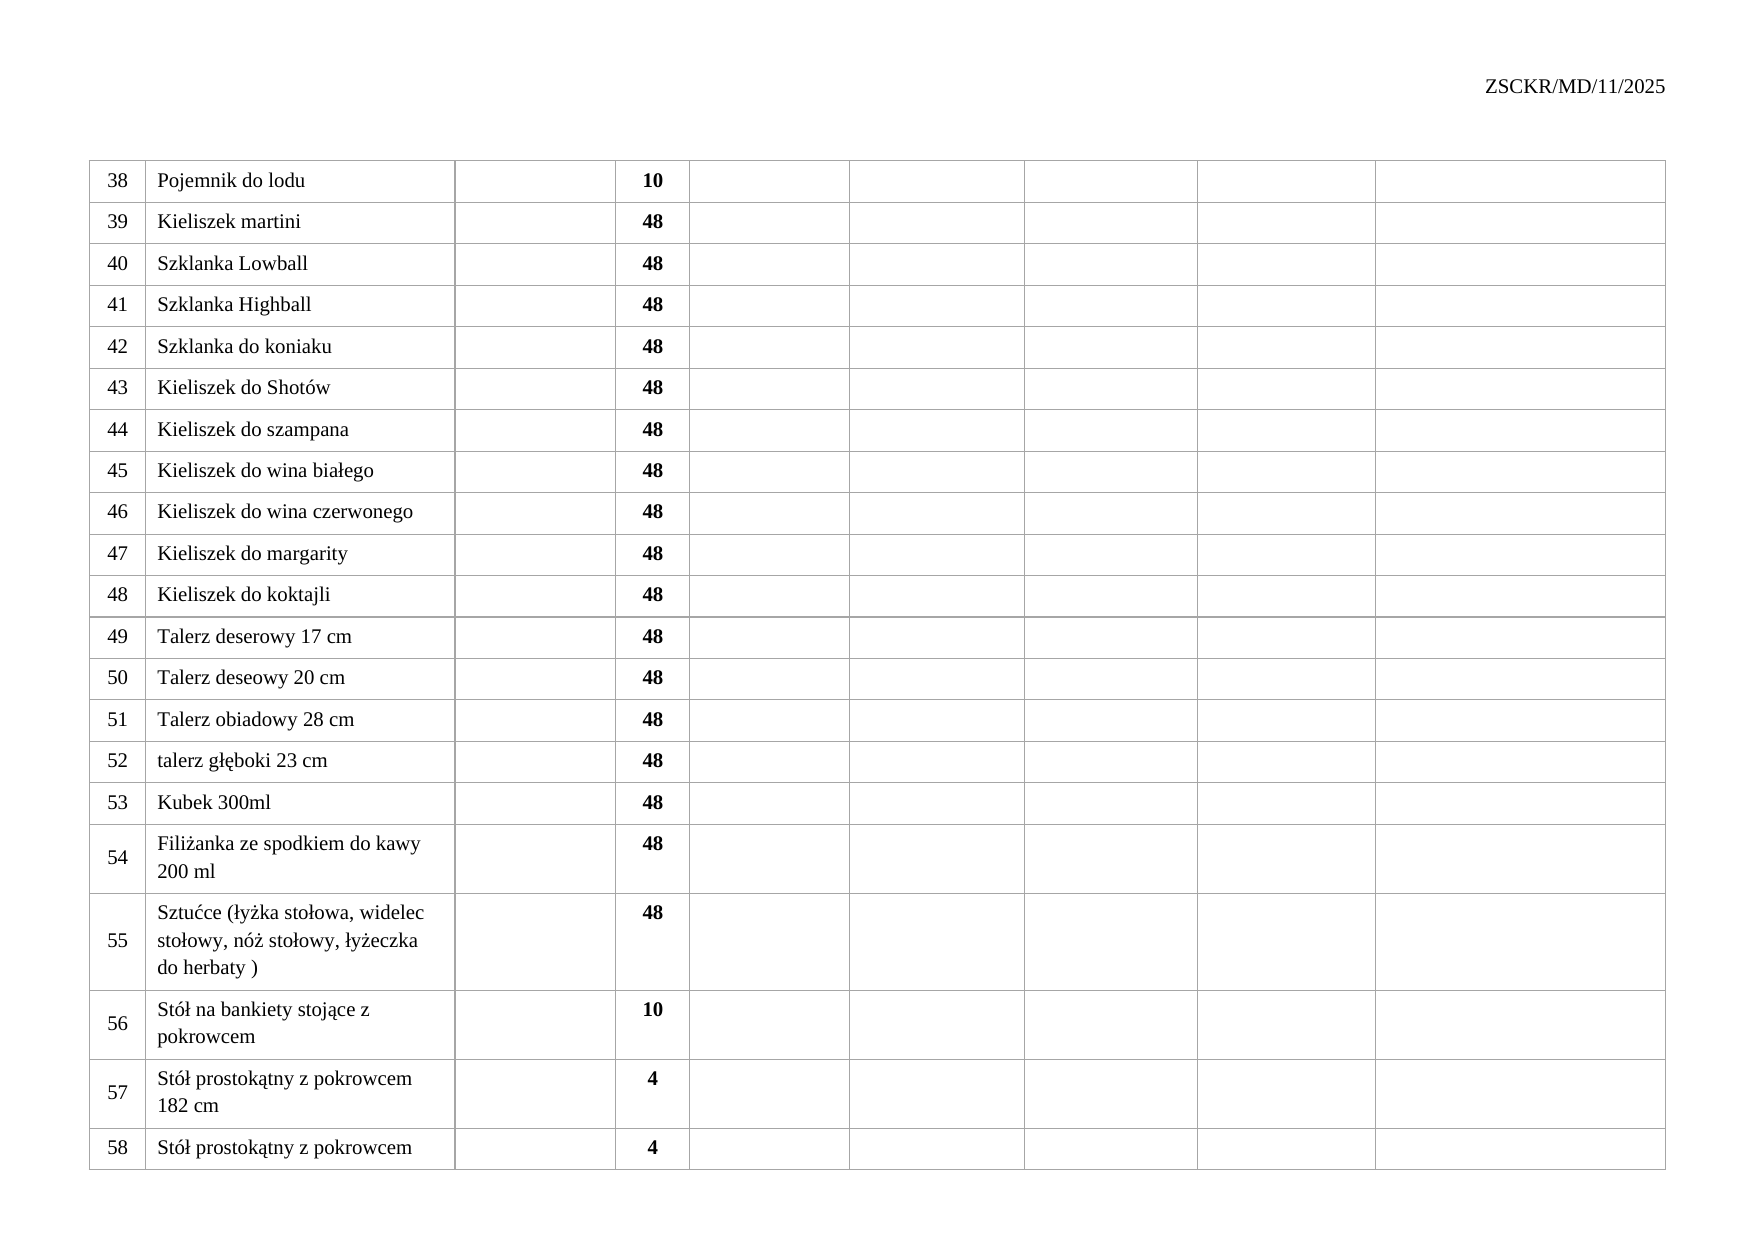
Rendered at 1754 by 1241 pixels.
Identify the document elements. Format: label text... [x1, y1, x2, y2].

table_cell [1376, 535, 1665, 575]
table_cell [850, 742, 1024, 782]
table_cell [850, 1060, 1024, 1128]
table_cell [1198, 1129, 1375, 1169]
table_cell [456, 286, 615, 326]
table_cell [690, 783, 849, 824]
table_cell [456, 410, 615, 451]
table_cell [456, 1129, 615, 1169]
table_cell 52 [90, 742, 145, 782]
table_cell Talerz deserowy 17 cm [146, 618, 454, 658]
table_cell [1376, 700, 1665, 741]
table_cell [1376, 894, 1665, 989]
table_cell 56 [90, 991, 145, 1058]
table_cell [690, 576, 849, 616]
table_cell [456, 203, 615, 243]
table_cell [690, 452, 849, 492]
table_cell [1198, 535, 1375, 575]
table_cell [1025, 742, 1197, 782]
table_cell Kieliszek martini [146, 203, 454, 243]
table_cell [850, 659, 1024, 699]
table_cell [1198, 203, 1375, 243]
table_cell [690, 1129, 849, 1169]
table_cell [690, 493, 849, 533]
table_cell 48 [616, 369, 689, 409]
table_cell 48 [616, 894, 689, 989]
table_cell [690, 535, 849, 575]
table_cell [1376, 161, 1665, 202]
table_cell [1025, 1060, 1197, 1128]
table_cell [456, 659, 615, 699]
table_cell [690, 659, 849, 699]
table_cell [1025, 991, 1197, 1058]
table_cell talerz głęboki 23 cm [146, 742, 454, 782]
table_cell [690, 618, 849, 658]
table_cell [1025, 894, 1197, 989]
table_cell [1376, 244, 1665, 285]
table_cell [456, 894, 615, 989]
table_cell [1376, 493, 1665, 533]
table_cell [456, 369, 615, 409]
table_cell [850, 618, 1024, 658]
table_cell [1025, 161, 1197, 202]
table_cell [1198, 286, 1375, 326]
table_cell 48 [616, 825, 689, 893]
table_cell 54 [90, 825, 145, 893]
table_cell [1198, 783, 1375, 824]
table_cell 50 [90, 659, 145, 699]
table_cell [456, 700, 615, 741]
table_cell [456, 244, 615, 285]
table_cell 48 [616, 410, 689, 451]
table_cell 49 [90, 618, 145, 658]
table_cell [1198, 161, 1375, 202]
table_cell Talerz deseowy 20 cm [146, 659, 454, 699]
table_cell [690, 410, 849, 451]
table_cell 48 [616, 659, 689, 699]
table_cell [1376, 1060, 1665, 1128]
table_cell [850, 894, 1024, 989]
table_cell [1198, 452, 1375, 492]
table_cell [1198, 742, 1375, 782]
table_cell [1376, 742, 1665, 782]
table_cell Kieliszek do wina czerwonego [146, 493, 454, 533]
table_cell 45 [90, 452, 145, 492]
table_cell [1198, 659, 1375, 699]
table_cell [1025, 452, 1197, 492]
table_cell 48 [616, 244, 689, 285]
table_cell 48 [616, 327, 689, 368]
table_cell [850, 327, 1024, 368]
table_cell 48 [616, 700, 689, 741]
table_cell [1025, 410, 1197, 451]
table_cell [1376, 783, 1665, 824]
table_cell [1198, 991, 1375, 1058]
table_cell Szklanka do koniaku [146, 327, 454, 368]
table_cell Stół na bankiety stojące z pokrowcem [146, 991, 454, 1058]
table_cell [1198, 894, 1375, 989]
table_cell [850, 535, 1024, 575]
table_cell [850, 576, 1024, 616]
table_cell [690, 991, 849, 1058]
table_cell 48 [616, 452, 689, 492]
table_cell 39 [90, 203, 145, 243]
table_cell [690, 742, 849, 782]
table_cell [1376, 825, 1665, 893]
table_cell [456, 327, 615, 368]
table_cell [1198, 244, 1375, 285]
table_cell [690, 203, 849, 243]
table_cell [690, 327, 849, 368]
table_cell 47 [90, 535, 145, 575]
table_cell [850, 825, 1024, 893]
table_cell 48 [616, 203, 689, 243]
table_cell [1025, 659, 1197, 699]
table_cell [456, 493, 615, 533]
table_cell [850, 452, 1024, 492]
table_cell [1025, 783, 1197, 824]
table_cell [1376, 659, 1665, 699]
table_cell [1025, 576, 1197, 616]
table_cell [1198, 493, 1375, 533]
table_cell 48 [616, 535, 689, 575]
table_cell [1025, 700, 1197, 741]
table_cell [456, 618, 615, 658]
table_cell Szklanka Highball [146, 286, 454, 326]
table_cell [850, 783, 1024, 824]
table_cell [1025, 535, 1197, 575]
table_cell [690, 700, 849, 741]
table_cell 4 [616, 1129, 689, 1169]
table_cell Kieliszek do koktajli [146, 576, 454, 616]
table_cell [456, 783, 615, 824]
table_cell [850, 410, 1024, 451]
table_cell Kieliszek do wina białego [146, 452, 454, 492]
table_cell [1025, 1129, 1197, 1169]
table_cell [850, 493, 1024, 533]
table_cell [1376, 327, 1665, 368]
table_cell [1025, 825, 1197, 893]
table_cell [1025, 618, 1197, 658]
table_cell Kieliszek do szampana [146, 410, 454, 451]
table_cell [1376, 410, 1665, 451]
table_cell 48 [616, 742, 689, 782]
table_cell [690, 244, 849, 285]
table_cell [690, 369, 849, 409]
table_cell [1198, 410, 1375, 451]
table_cell 44 [90, 410, 145, 451]
table_cell [690, 894, 849, 989]
table_cell Pojemnik do lodu [146, 161, 454, 202]
table_cell [1376, 452, 1665, 492]
table_cell 10 [616, 161, 689, 202]
table_cell [1376, 618, 1665, 658]
table_cell 40 [90, 244, 145, 285]
table_cell [1198, 825, 1375, 893]
table_cell 48 [616, 576, 689, 616]
table_cell [456, 576, 615, 616]
table_cell [850, 203, 1024, 243]
table_cell 55 [90, 894, 145, 989]
table_cell [1198, 327, 1375, 368]
table_cell 48 [90, 576, 145, 616]
table_cell 58 [90, 1129, 145, 1169]
table_cell Filiżanka ze spodkiem do kawy 200 ml [146, 825, 454, 893]
table_cell 53 [90, 783, 145, 824]
table_cell [456, 825, 615, 893]
table_cell [850, 161, 1024, 202]
table_cell [1025, 327, 1197, 368]
table_cell [1376, 369, 1665, 409]
table_cell [1376, 576, 1665, 616]
table_cell [1025, 286, 1197, 326]
table_cell [1376, 203, 1665, 243]
table_cell [850, 286, 1024, 326]
table_cell [1025, 493, 1197, 533]
table_cell [456, 535, 615, 575]
table_cell 48 [616, 493, 689, 533]
table_cell [690, 825, 849, 893]
table_cell 43 [90, 369, 145, 409]
table_cell [1025, 369, 1197, 409]
table_cell Szklanka Lowball [146, 244, 454, 285]
table_cell [1198, 1060, 1375, 1128]
table_cell [456, 742, 615, 782]
table_cell 48 [616, 286, 689, 326]
table_cell [690, 161, 849, 202]
table_cell 10 [616, 991, 689, 1058]
table_cell 42 [90, 327, 145, 368]
table_cell [1376, 1129, 1665, 1169]
table_cell [456, 991, 615, 1058]
table_cell [1025, 244, 1197, 285]
table_cell Kubek 300ml [146, 783, 454, 824]
table_cell Kieliszek do Shotów [146, 369, 454, 409]
table_cell 51 [90, 700, 145, 741]
table_cell 46 [90, 493, 145, 533]
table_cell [146, 1129, 454, 1169]
table_cell [456, 1060, 615, 1128]
table_cell 41 [90, 286, 145, 326]
table_cell [1198, 576, 1375, 616]
table_cell Sztućce (łyżka stołowa, widelec stołowy, nóż stołowy, łyżeczka do herbaty ) [146, 894, 454, 989]
table_cell [1198, 700, 1375, 741]
table_cell [1198, 369, 1375, 409]
table_cell [1376, 991, 1665, 1058]
table_cell [1376, 286, 1665, 326]
table_cell [1025, 203, 1197, 243]
table_cell 48 [616, 783, 689, 824]
table_cell [850, 244, 1024, 285]
table_cell [456, 161, 615, 202]
table_cell [690, 286, 849, 326]
table_cell 38 [90, 161, 145, 202]
table_cell 48 [616, 618, 689, 658]
table_cell [850, 369, 1024, 409]
table_cell 4 [616, 1060, 689, 1128]
table_cell Kieliszek do margarity [146, 535, 454, 575]
table_cell [850, 991, 1024, 1058]
table_cell 57 [90, 1060, 145, 1128]
table_cell [850, 1129, 1024, 1169]
table_cell [1198, 618, 1375, 658]
table_cell [456, 452, 615, 492]
table_cell [850, 700, 1024, 741]
table_cell [690, 1060, 849, 1128]
table_cell Stół prostokątny z pokrowcem 182 cm [146, 1060, 454, 1128]
table_cell Talerz obiadowy 28 cm [146, 700, 454, 741]
